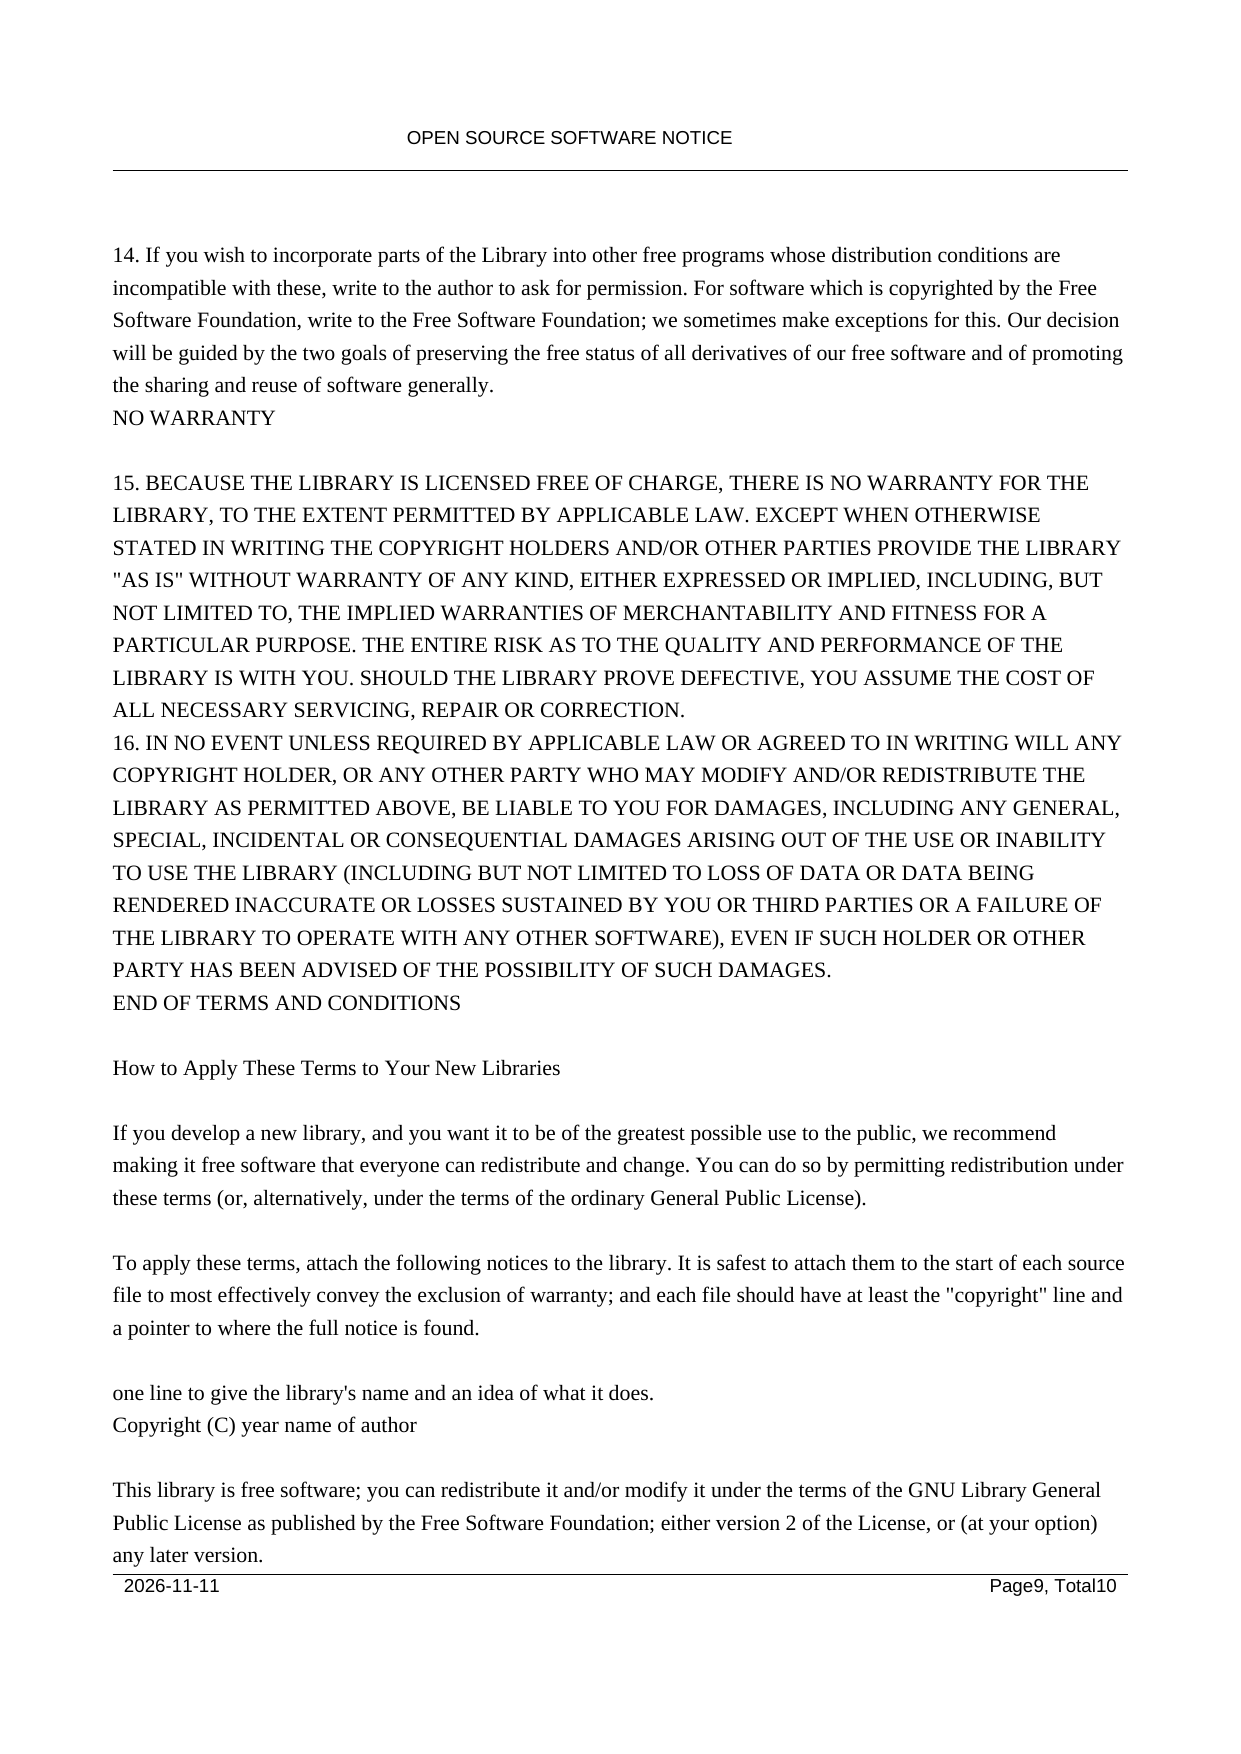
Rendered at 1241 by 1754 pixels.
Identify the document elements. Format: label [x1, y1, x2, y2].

text [112, 206, 1128, 1571]
